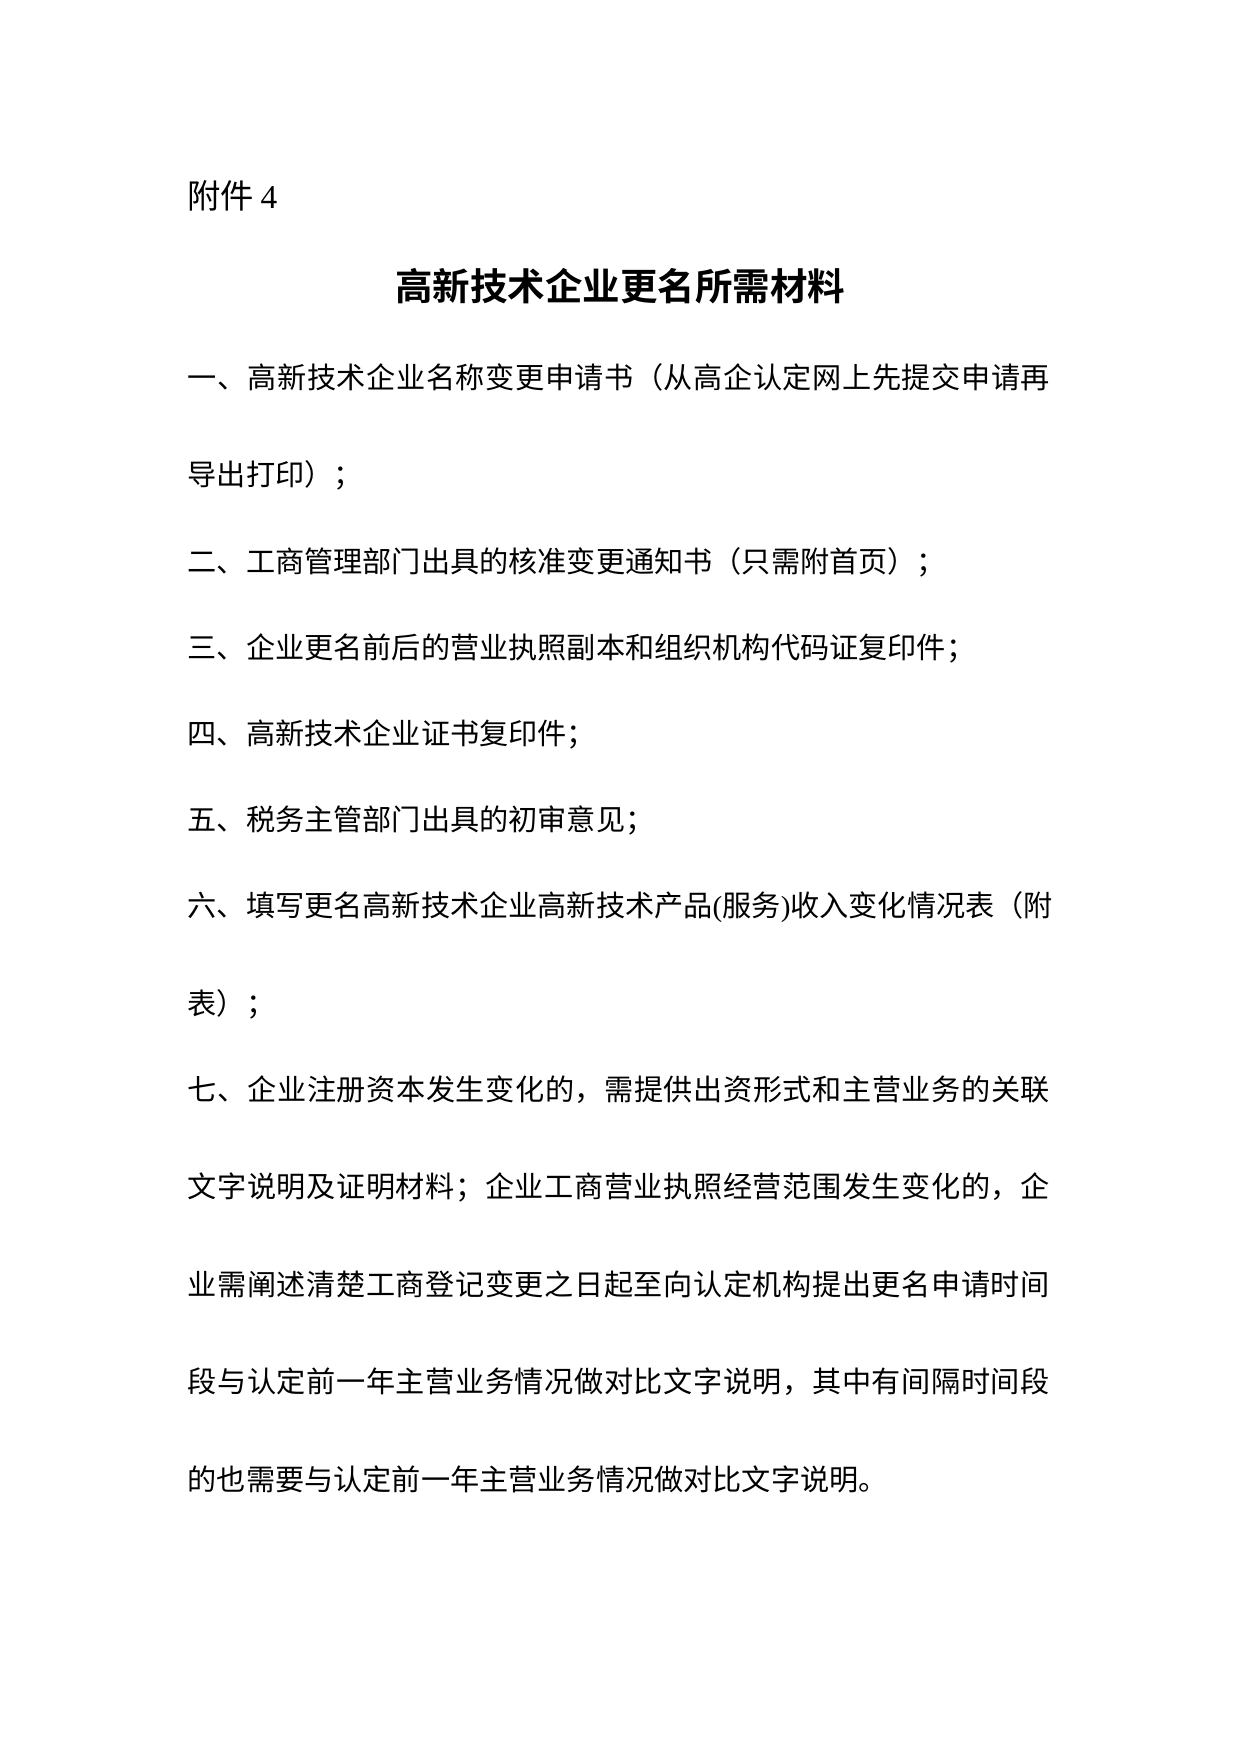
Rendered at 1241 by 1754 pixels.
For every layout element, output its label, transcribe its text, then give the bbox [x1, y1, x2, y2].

text 五、税务主管部门出具的初审意见； [187, 785, 1053, 850]
text 七、企业注册资本发生变化的，需提供出资形式和主营业务的关联文字说明及证明材料；企业工商营业执照经营范围发生变化的，企业需阐述清楚工商登记变更之日起至向认定机构提出更名申请时间段与认定前一年主营业务情况做对比文字说明，其中有间隔时间段的也需要与认定前一年主营业务情况做对比文字说明。 [187, 1055, 1053, 1510]
text 高新技术企业更名所需材料 [187, 251, 1053, 316]
text 三、企业更名前后的营业执照副本和组织机构代码证复印件； [187, 613, 1053, 678]
text 一、高新技术企业名称变更申请书（从高企认定网上先提交申请再导出打印）； [187, 343, 1053, 506]
text 附件4 [187, 162, 1053, 227]
text 二、工商管理部门出具的核准变更通知书（只需附首页）； [187, 527, 1053, 592]
text 四、高新技术企业证书复印件； [187, 699, 1053, 764]
text 六、填写更名高新技术企业高新技术产品(服务)收入变化情况表（附表）； [187, 871, 1053, 1034]
